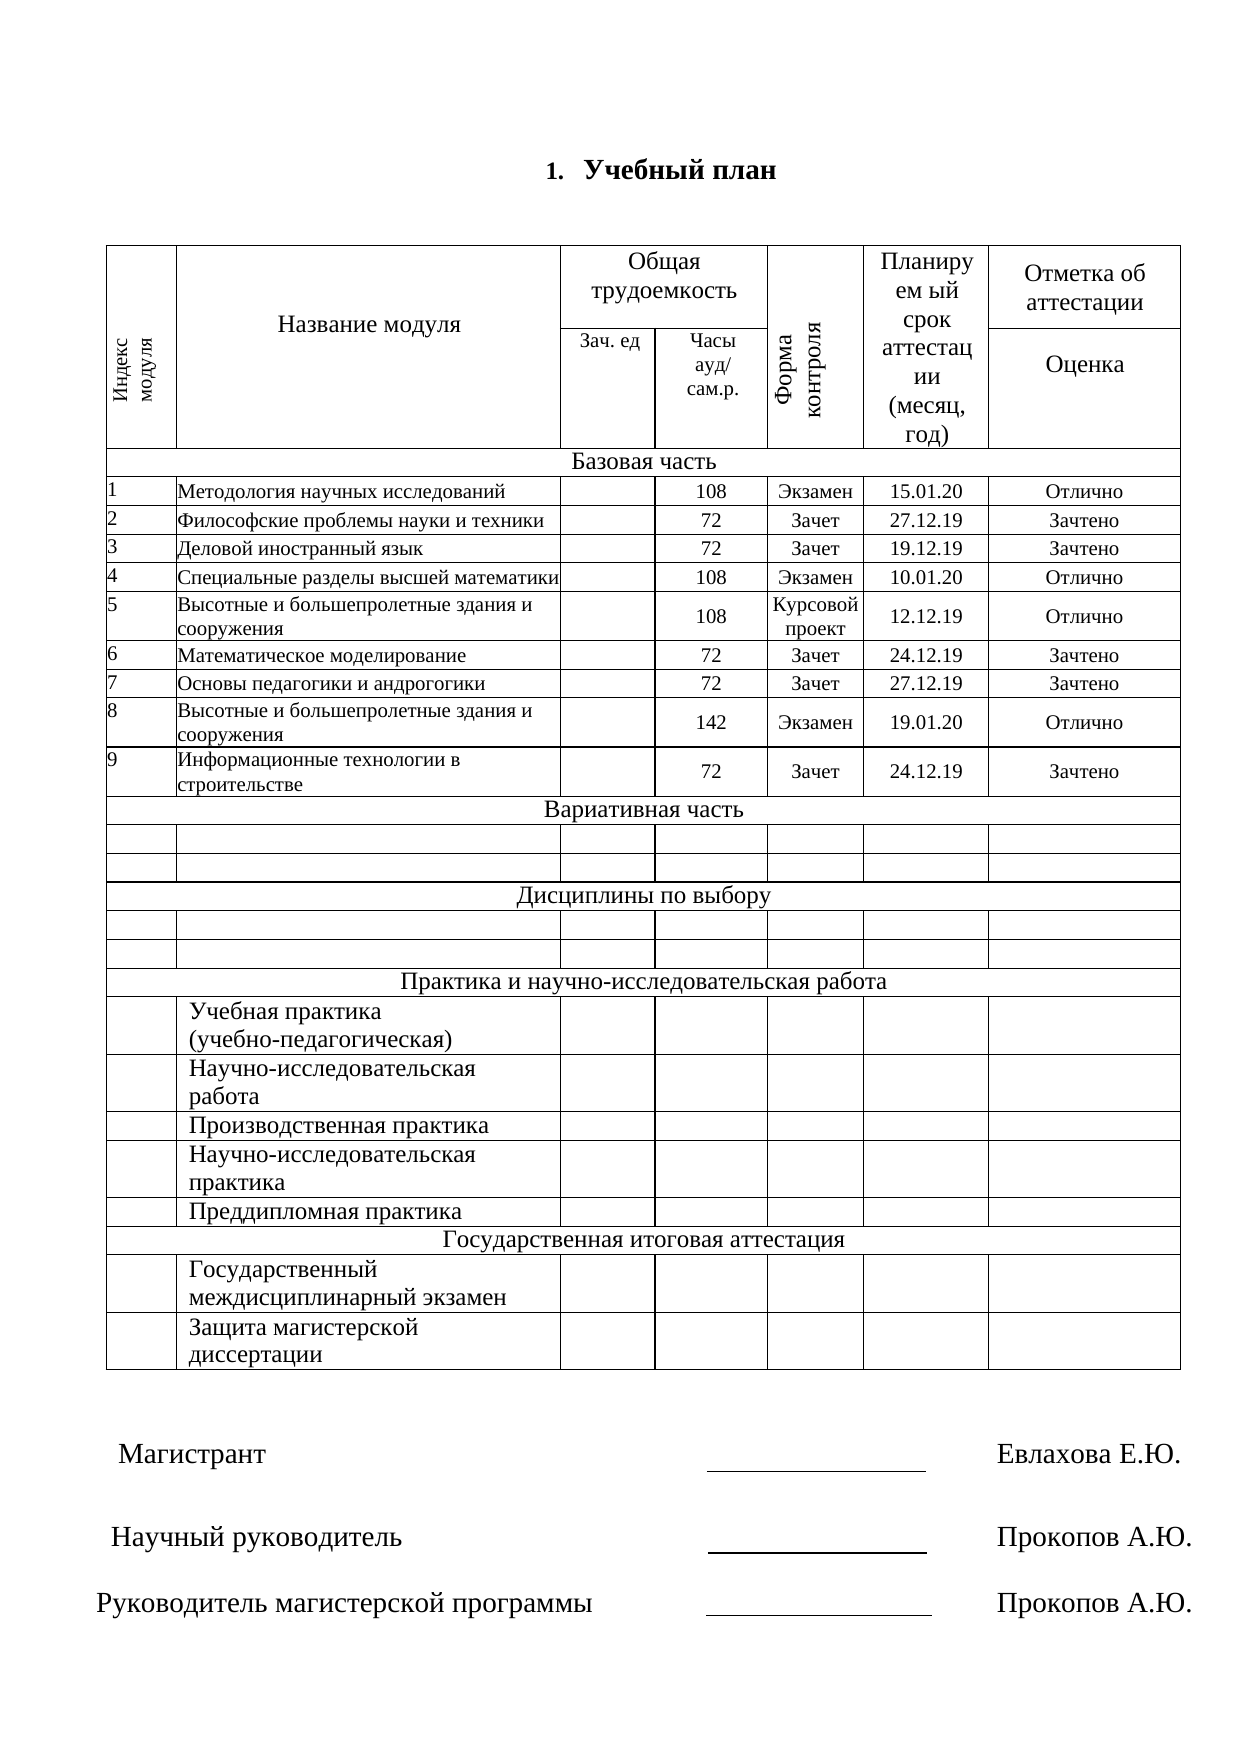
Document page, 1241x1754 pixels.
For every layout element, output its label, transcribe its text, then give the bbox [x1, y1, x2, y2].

table_cell Специальные разделы высшей математики [177, 563, 560, 591]
table_cell Часы ауд/ сам.р. [656, 329, 767, 447]
table_cell [989, 997, 1180, 1053]
table_cell Дисциплины по выбору [107, 883, 1180, 910]
table_cell Высотные и большепролетные здания и сооружения [177, 698, 560, 746]
table_cell 1 [107, 477, 176, 505]
table_cell [561, 506, 654, 533]
table_cell Зачет [768, 641, 863, 668]
table_cell [656, 825, 767, 853]
table_cell 27.12.19 [864, 506, 988, 533]
table_cell 72 [656, 748, 767, 796]
table_cell [989, 1112, 1180, 1139]
table_cell [768, 940, 863, 967]
table_cell Отлично [989, 563, 1180, 591]
table_cell [864, 940, 988, 967]
table_cell [561, 592, 654, 640]
table_cell [561, 1112, 654, 1139]
table_cell 108 [656, 592, 767, 640]
table_cell 24.12.19 [864, 748, 988, 796]
table_cell [107, 1112, 176, 1139]
table_cell Зачтено [989, 641, 1180, 668]
table_cell [561, 997, 654, 1053]
table_cell 4 [107, 563, 176, 591]
table_header Форма контроля [768, 246, 863, 447]
table_cell Практика и научно-исследовательская работа [107, 969, 1180, 996]
table_cell 5 [107, 592, 176, 640]
table_cell Зачет [768, 670, 863, 697]
table_cell [656, 1198, 767, 1226]
table_cell [768, 1198, 863, 1226]
table_cell Высотные и большепролетные здания и сооружения [177, 592, 560, 640]
table_cell [561, 911, 654, 939]
table_cell Зачтено [989, 506, 1180, 533]
table_cell [864, 911, 988, 939]
table_cell 8 [107, 698, 176, 746]
table_cell Научно-исследовательская практика [177, 1141, 560, 1197]
table_cell 19.01.20 [864, 698, 988, 746]
table_cell [561, 698, 654, 746]
list Учебный план [545, 152, 1205, 185]
table_cell [561, 825, 654, 853]
table_cell [107, 1255, 176, 1312]
table_cell [561, 1055, 654, 1111]
table_cell 72 [656, 670, 767, 697]
table_cell Государственная итоговая аттестация [107, 1227, 1180, 1254]
table_cell [864, 825, 988, 853]
table_cell Философские проблемы науки и техники [177, 506, 560, 533]
table_cell [656, 854, 767, 881]
table_cell [656, 1255, 767, 1312]
table_cell Курсовой проект [768, 592, 863, 640]
table_cell [656, 940, 767, 967]
table_cell [864, 1055, 988, 1111]
table_cell [989, 1141, 1180, 1197]
table_cell [864, 1198, 988, 1226]
table_cell 7 [107, 670, 176, 697]
table_cell 2 [107, 506, 176, 533]
table_cell 3 [107, 535, 176, 562]
table_cell Отлично [989, 477, 1180, 505]
table_cell Экзамен [768, 698, 863, 746]
text Научный руководитель Прокопов А.Ю. [111, 1519, 1205, 1552]
table_cell [561, 1141, 654, 1197]
table_cell [107, 825, 176, 853]
table_cell Зачет [768, 748, 863, 796]
table_cell [989, 1055, 1180, 1111]
table_cell [989, 825, 1180, 853]
table_cell Зачет [768, 506, 863, 533]
table_header Индекс модуля [107, 246, 176, 447]
table_cell [177, 940, 560, 967]
table_cell [768, 911, 863, 939]
table_cell [177, 911, 560, 939]
table_cell 24.12.19 [864, 641, 988, 668]
table_cell [561, 748, 654, 796]
table_cell [561, 940, 654, 967]
table_cell Зачтено [989, 748, 1180, 796]
table_cell [768, 1141, 863, 1197]
table_cell Деловой иностранный язык [177, 535, 560, 562]
table_cell [989, 854, 1180, 881]
table_cell [107, 1313, 176, 1369]
table_cell [989, 1255, 1180, 1312]
table_cell [864, 854, 988, 881]
table_cell [561, 854, 654, 881]
table_cell [864, 1313, 988, 1369]
table_cell Зачтено [989, 670, 1180, 697]
table_cell Защита магистерской диссертации [177, 1313, 560, 1369]
table_header Название модуля [177, 246, 560, 447]
table_cell 72 [656, 641, 767, 668]
table_cell [561, 477, 654, 505]
table_cell 72 [656, 535, 767, 562]
table_cell [656, 997, 767, 1053]
table_cell [656, 1141, 767, 1197]
table_cell 72 [656, 506, 767, 533]
table_cell [768, 997, 863, 1053]
table_cell Базовая часть [107, 449, 1180, 476]
table_cell 15.01.20 [864, 477, 988, 505]
table_cell Оценка [989, 329, 1180, 447]
table_cell [768, 1055, 863, 1111]
table_cell [107, 997, 176, 1053]
table_cell Экзамен [768, 477, 863, 505]
table_cell Информационные технологии в строительстве [177, 748, 560, 796]
table_cell Производственная практика [177, 1112, 560, 1139]
table_cell [561, 563, 654, 591]
table_cell [561, 1198, 654, 1226]
table_cell Государственный междисциплинарный экзамен [177, 1255, 560, 1312]
table_cell [864, 1112, 988, 1139]
table_cell [768, 1255, 863, 1312]
table_cell 142 [656, 698, 767, 746]
table_cell [561, 1255, 654, 1312]
table_cell 12.12.19 [864, 592, 988, 640]
table_cell [107, 1141, 176, 1197]
table_cell Зачтено [989, 535, 1180, 562]
table_cell Отлично [989, 592, 1180, 640]
table_cell [177, 854, 560, 881]
table_cell 6 [107, 641, 176, 668]
table_cell Учебная практика (учебно-педагогическая) [177, 997, 560, 1053]
table_header Отметка об аттестации [989, 246, 1180, 328]
table_cell Преддипломная практика [177, 1198, 560, 1226]
table_cell Вариативная часть [107, 797, 1180, 824]
table_cell [656, 911, 767, 939]
table_cell [107, 1055, 176, 1111]
table_cell 9 [107, 748, 176, 796]
table_cell [989, 940, 1180, 967]
table_cell [656, 1112, 767, 1139]
table_cell [561, 641, 654, 668]
table_cell 10.01.20 [864, 563, 988, 591]
table_cell [107, 854, 176, 881]
table_cell [561, 1313, 654, 1369]
table_cell [768, 854, 863, 881]
table_cell 108 [656, 563, 767, 591]
table_cell 108 [656, 477, 767, 505]
text Магистрант Евлахова Е.Ю. [118, 1436, 1205, 1470]
table_cell 27.12.19 [864, 670, 988, 697]
table_cell [989, 1198, 1180, 1226]
table_header Общая трудоемкость [561, 246, 767, 328]
table_cell [768, 1112, 863, 1139]
table_cell [561, 670, 654, 697]
table_cell [177, 825, 560, 853]
table_cell Методология научных исследований [177, 477, 560, 505]
table_cell Экзамен [768, 563, 863, 591]
table_cell Математическое моделирование [177, 641, 560, 668]
table_cell Зачет [768, 535, 863, 562]
table_cell [864, 997, 988, 1053]
table_cell [656, 1055, 767, 1111]
table_cell [864, 1255, 988, 1312]
table_cell [656, 1313, 767, 1369]
table_cell [107, 911, 176, 939]
table_cell Отлично [989, 698, 1180, 746]
table_cell Зач. ед [561, 329, 654, 447]
table_cell [864, 1141, 988, 1197]
text Руководитель магистерской программы Прокопов А.Ю. [96, 1586, 1205, 1619]
table_header Планируем ый срок аттестации (месяц, год) [864, 246, 988, 447]
table_cell [768, 825, 863, 853]
table_cell Основы педагогики и андрогогики [177, 670, 560, 697]
table_cell Научно-исследовательская работа [177, 1055, 560, 1111]
table_cell [989, 1313, 1180, 1369]
table_cell [768, 1313, 863, 1369]
table_cell [107, 940, 176, 967]
table_cell [107, 1198, 176, 1226]
table_cell [989, 911, 1180, 939]
table_cell 19.12.19 [864, 535, 988, 562]
table_cell [561, 535, 654, 562]
